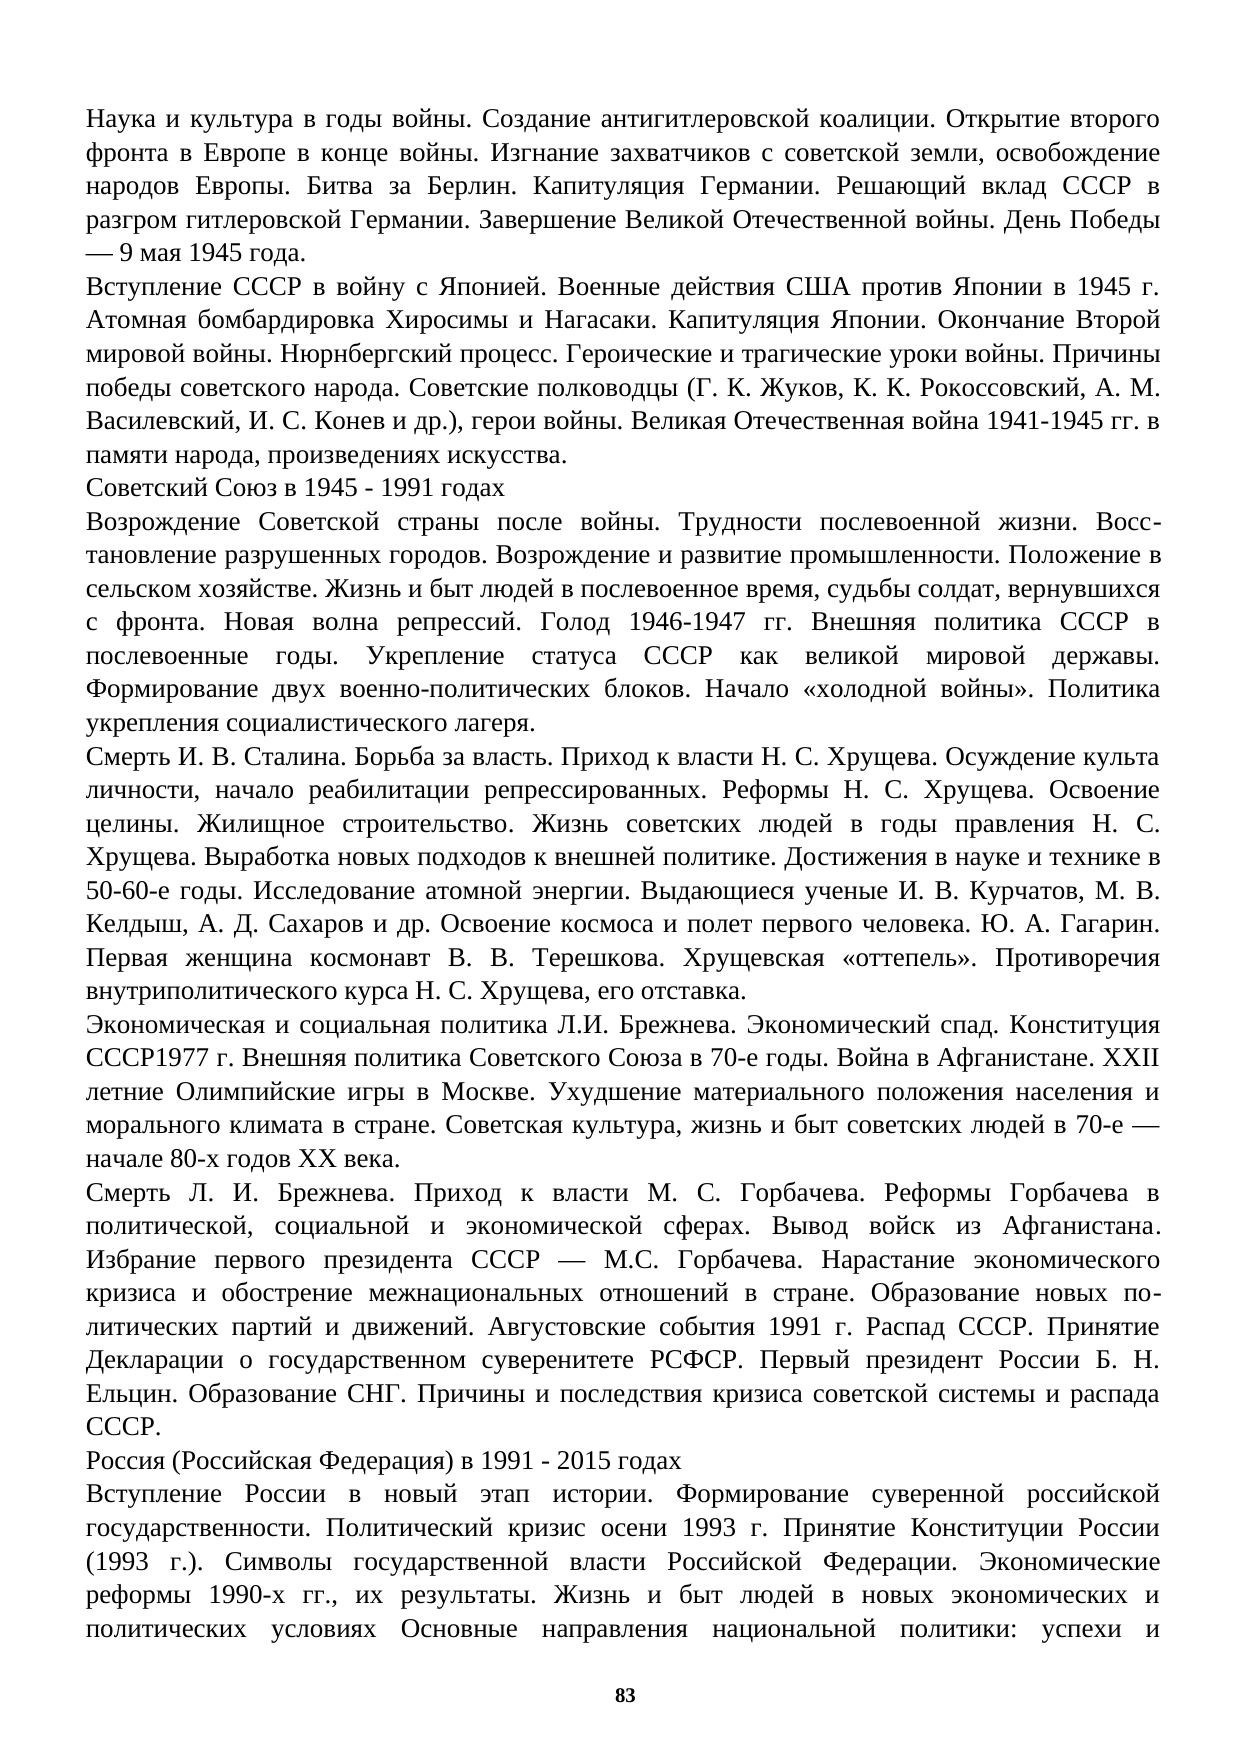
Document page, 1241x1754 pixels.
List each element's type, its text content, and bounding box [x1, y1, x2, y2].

text Вступление СССР в войну с Японией. Военные действия США против Японии в 1945 г. Атомная бомбардировка Хиросимы и Нагасаки. Капитуляция Японии. Окончание Второй мировой войны. Нюрнбергский процесс. Героические и трагические уроки войны. Причины победы советского народа. Советские полководцы (Г. К. Жуков, К. К. Рокоссовский, А. М. Василевский, И. С. Конев и др.), герои войны. Великая Отечественная война 1941-1945 гг. в памяти народа, произведениях искусства. [86, 269, 1162, 470]
text Смерть Л. И. Брежнева. Приход к власти М. С. Горбачева. Реформы Горбачева в политической, социальной и экономической сферах. Вывод войск из Афганистана. Избрание первого президента СССР — М.С. Горбачева. Нарастание экономического кризиса и обострение межнациональных отношений в стране. Образование новых политических партий и движений. Августовские события 1991 г. Распад СССР. Принятие Декларации о государственном суверенитете РСФСР. Первый президент России Б. Н. Ельцин. Образование СНГ. Причины и последствия кризиса советской системы и распада СССР. [86, 1174, 1162, 1443]
text Экономическая и социальная политика Л.И. Брежнева. Экономический спад. Конституция СССР1977 г. Внешняя политика Советского Союза в 70-е годы. Война в Афганистане. XXII летние Олимпийские игры в Москве. Ухудшение материального положения населения и морального климата в стране. Советская культура, жизнь и быт советских людей в 70-е — начале 80-х годов XX века. [86, 1007, 1162, 1174]
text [86, 101, 1162, 269]
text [86, 1476, 1162, 1644]
text Смерть И. В. Сталина. Борьба за власть. Приход к власти Н. С. Хрущева. Осуждение культа личности, начало реабилитации репрессированных. Реформы Н. С. Хрущева. Освоение целины. Жилищное строительство. Жизнь советских людей в годы правления Н. С. Хрущева. Выработка новых подходов к внешней политике. Достижения в науке и технике в 50-60-е годы. Исследование атомной энергии. Выдающиеся ученые И. В. Курчатов, М. В. Келдыш, А. Д. Сахаров и др. Освоение космоса и полет первого человека. Ю. А. Гагарин. Первая женщина космонавт В. В. Терешкова. Хрущевская «оттепель». Противоречия внутриполитического курса Н. С. Хрущева, его отставка. [86, 738, 1162, 1007]
text Советский Союз в 1945 - 1991 годах [86, 470, 1162, 503]
text Возрождение Советской страны после войны. Трудности послевоенной жизни. Восстановление разрушенных городов. Возрождение и развитие промышленности. Положение в сельском хозяйстве. Жизнь и быт людей в послевоенное время, судьбы солдат, вернувшихся с фронта. Новая волна репрессий. Голод 1946-1947 гг. Внешняя политика СССР в послевоенные годы. Укрепление статуса СССР как великой мировой державы. Формирование двух военно-политических блоков. Начало «холодной войны». Политика укрепления социалистического лагеря. [86, 503, 1162, 738]
text Россия (Российская Федерация) в 1991 - 2015 годах [86, 1443, 1162, 1476]
